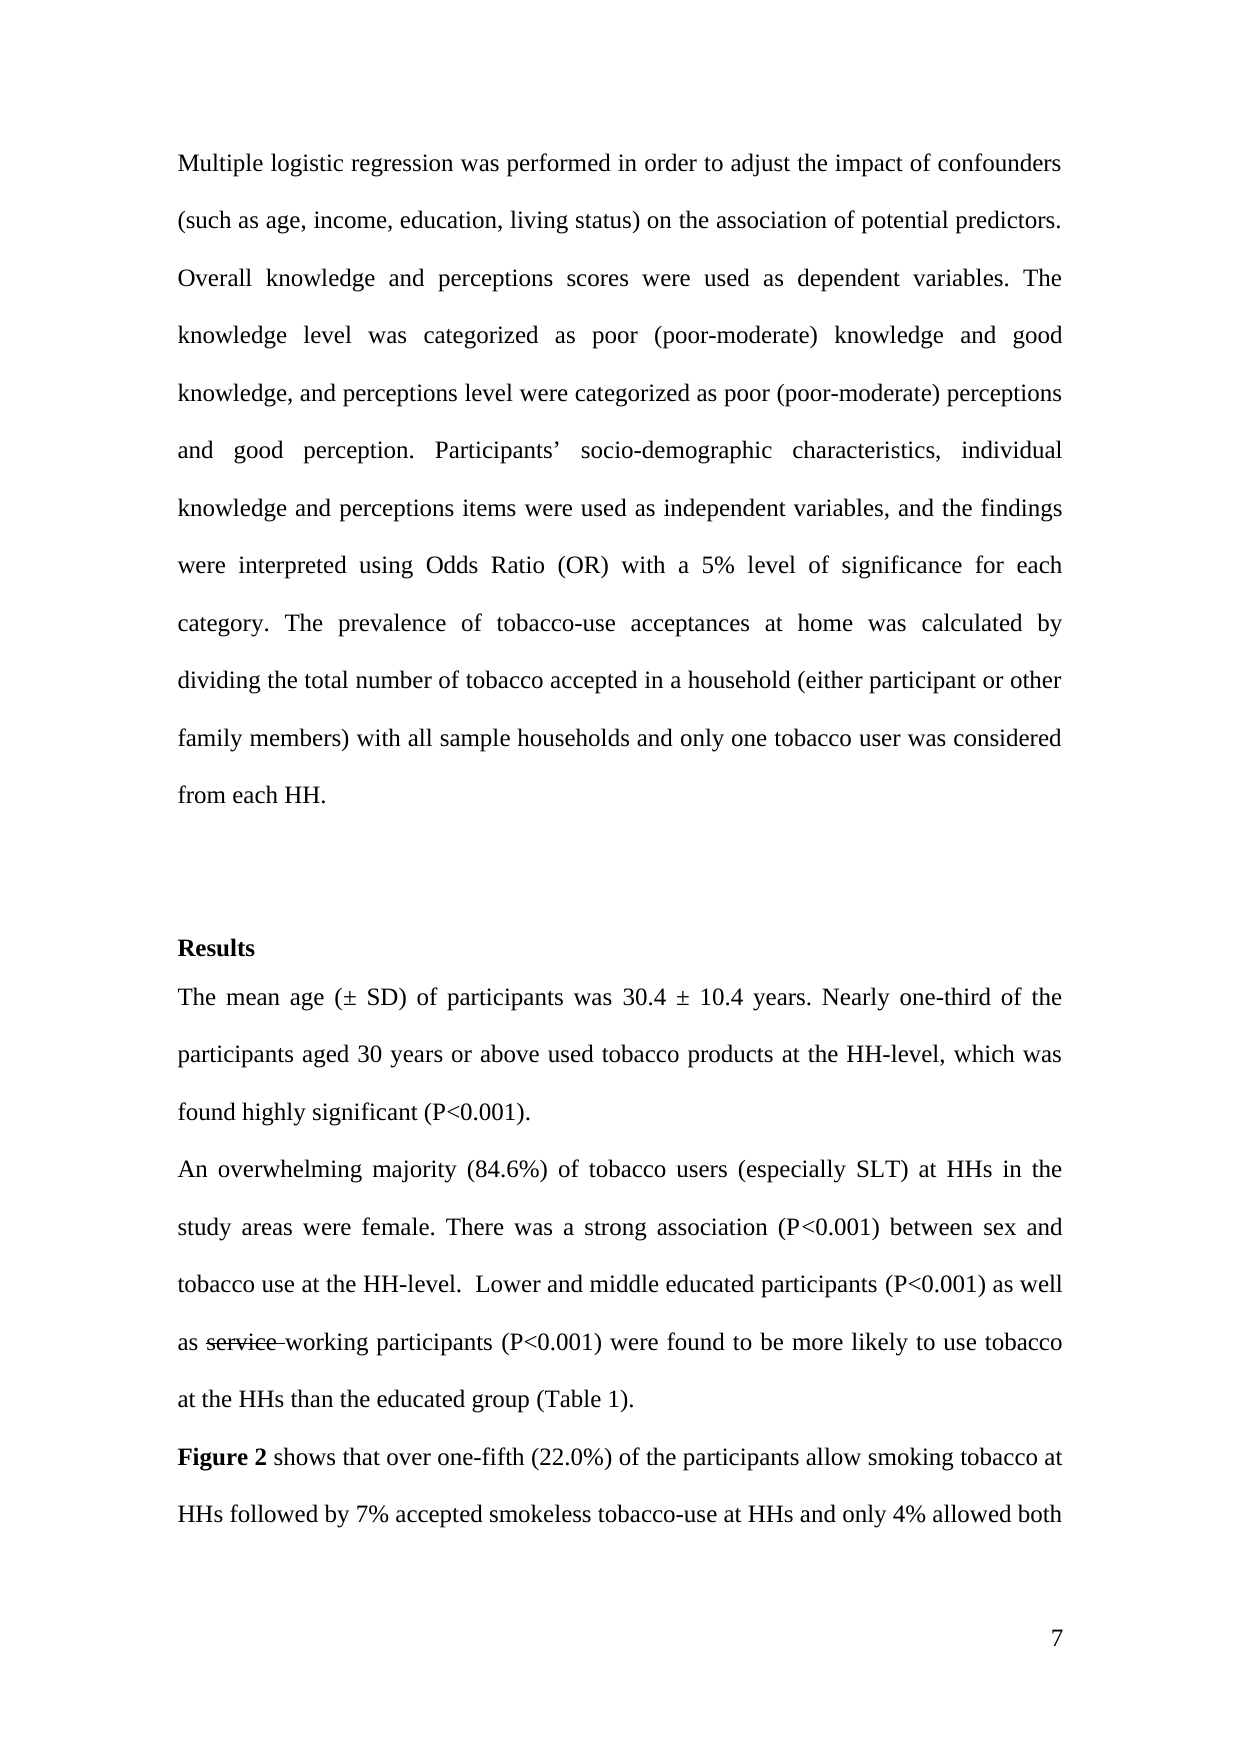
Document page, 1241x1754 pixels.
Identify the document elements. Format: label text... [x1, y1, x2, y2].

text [177, 1442, 1063, 1528]
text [177, 148, 1063, 809]
subtitle Results [177, 933, 1004, 961]
text An overwhelming majority (84.6%) of tobacco users (especially SLT) at HHs in the study areas were female. There was a strong association (P<0.001) between sex and tobacco use at the HH-level. Lower and middle educated participants (P<0.001) as well as service working participants (P<0.001) were found to be more likely to use tobacco at the HHs than the educated group (Table 1). [177, 1154, 1063, 1413]
text The mean age (± SD) of participants was 30.4 ± 10.4 years. Nearly one-third of the participants aged 30 years or above used tobacco products at the HH-level, which was found highly significant (P<0.001). [177, 982, 1063, 1126]
